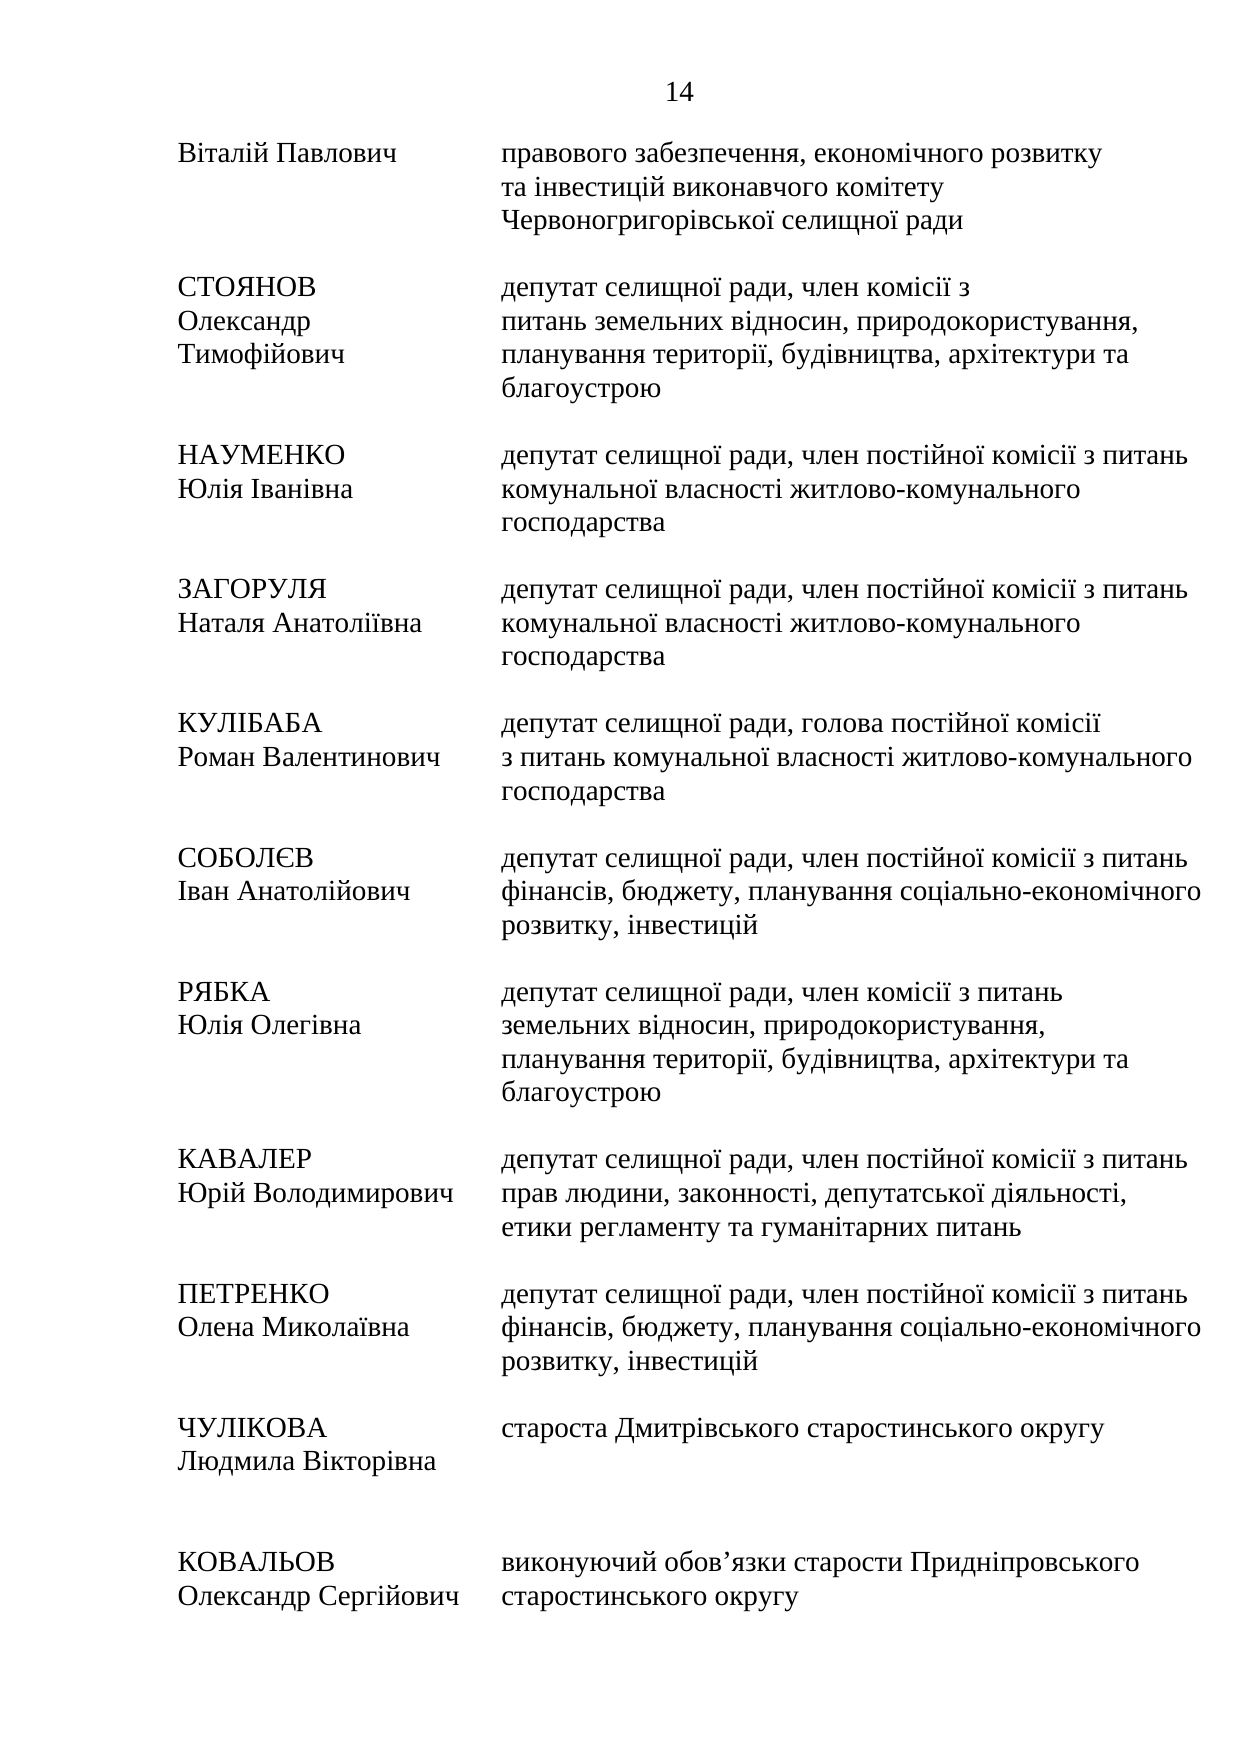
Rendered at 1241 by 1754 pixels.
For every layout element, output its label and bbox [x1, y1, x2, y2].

table_cell [166, 437, 490, 1611]
table_cell [166, 135, 490, 437]
table_cell [490, 437, 1240, 1611]
table_cell [490, 135, 1240, 437]
